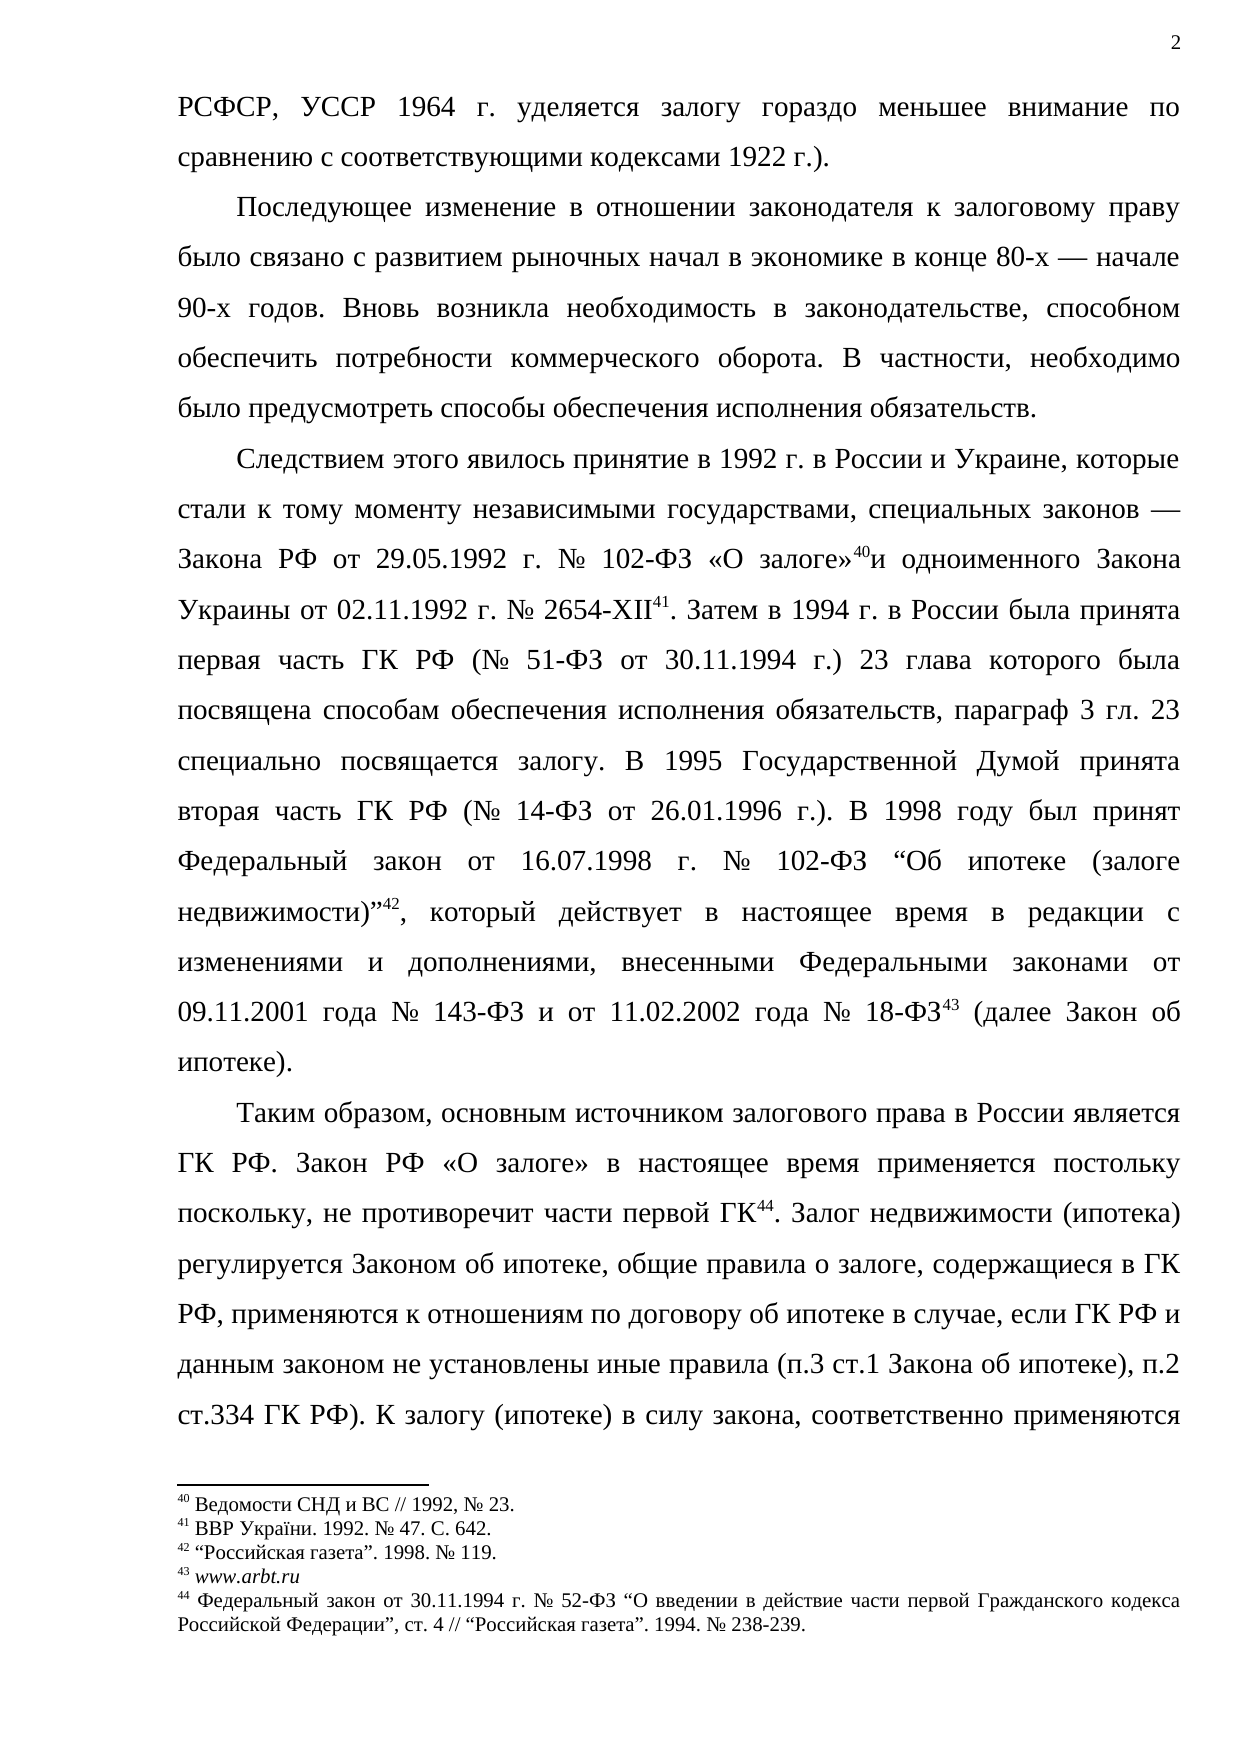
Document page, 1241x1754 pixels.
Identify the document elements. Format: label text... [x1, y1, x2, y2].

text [177, 1095, 1181, 1430]
text Последующее изменение в отношении законодателя к залоговому праву было связано с развитием рыночных начал в экономике в конце 80-х — начале 90-х годов. Вновь возникла необходимость в законодательстве, способном обеспечить потребности коммерческого оборота. В частности, необходимо было предусмотреть способы обеспечения исполнения обязательств. [177, 189, 1181, 424]
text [177, 89, 1181, 172]
text Следствием этого явилось принятие в 1992 г. в России и Украине, которые стали к тому моменту независимыми государствами, специальных законов — Закона РФ от 29.05.1992 г. № 102-ФЗ «О залоге»и одноименного Закона Украины от 02.11.1992 г. № 2654-ХІІ. Затем в 1994 г. в России была принята первая часть ГК РФ (№ 51-ФЗ от 30.11.1994 г.) 23 глава которого была посвящена способам обеспечения исполнения обязательств, параграф 3 гл. 23 специально посвящается залогу. В 1995 Государственной Думой принята вторая часть ГК РФ (№ 14-ФЗ от 26.01.1996 г.). В 1998 году был принят Федеральный закон от 16.07.1998 г. № 102-ФЗ “Об ипотеке (залоге недвижимости)”, который действует в настоящее время в редакции с изменениями и дополнениями, внесенными Федеральными законами от 09.11.2001 года № 143-ФЗ и от 11.02.2002 года № 18-ФЗ (далее Закон об ипотеке). [177, 441, 1181, 1078]
